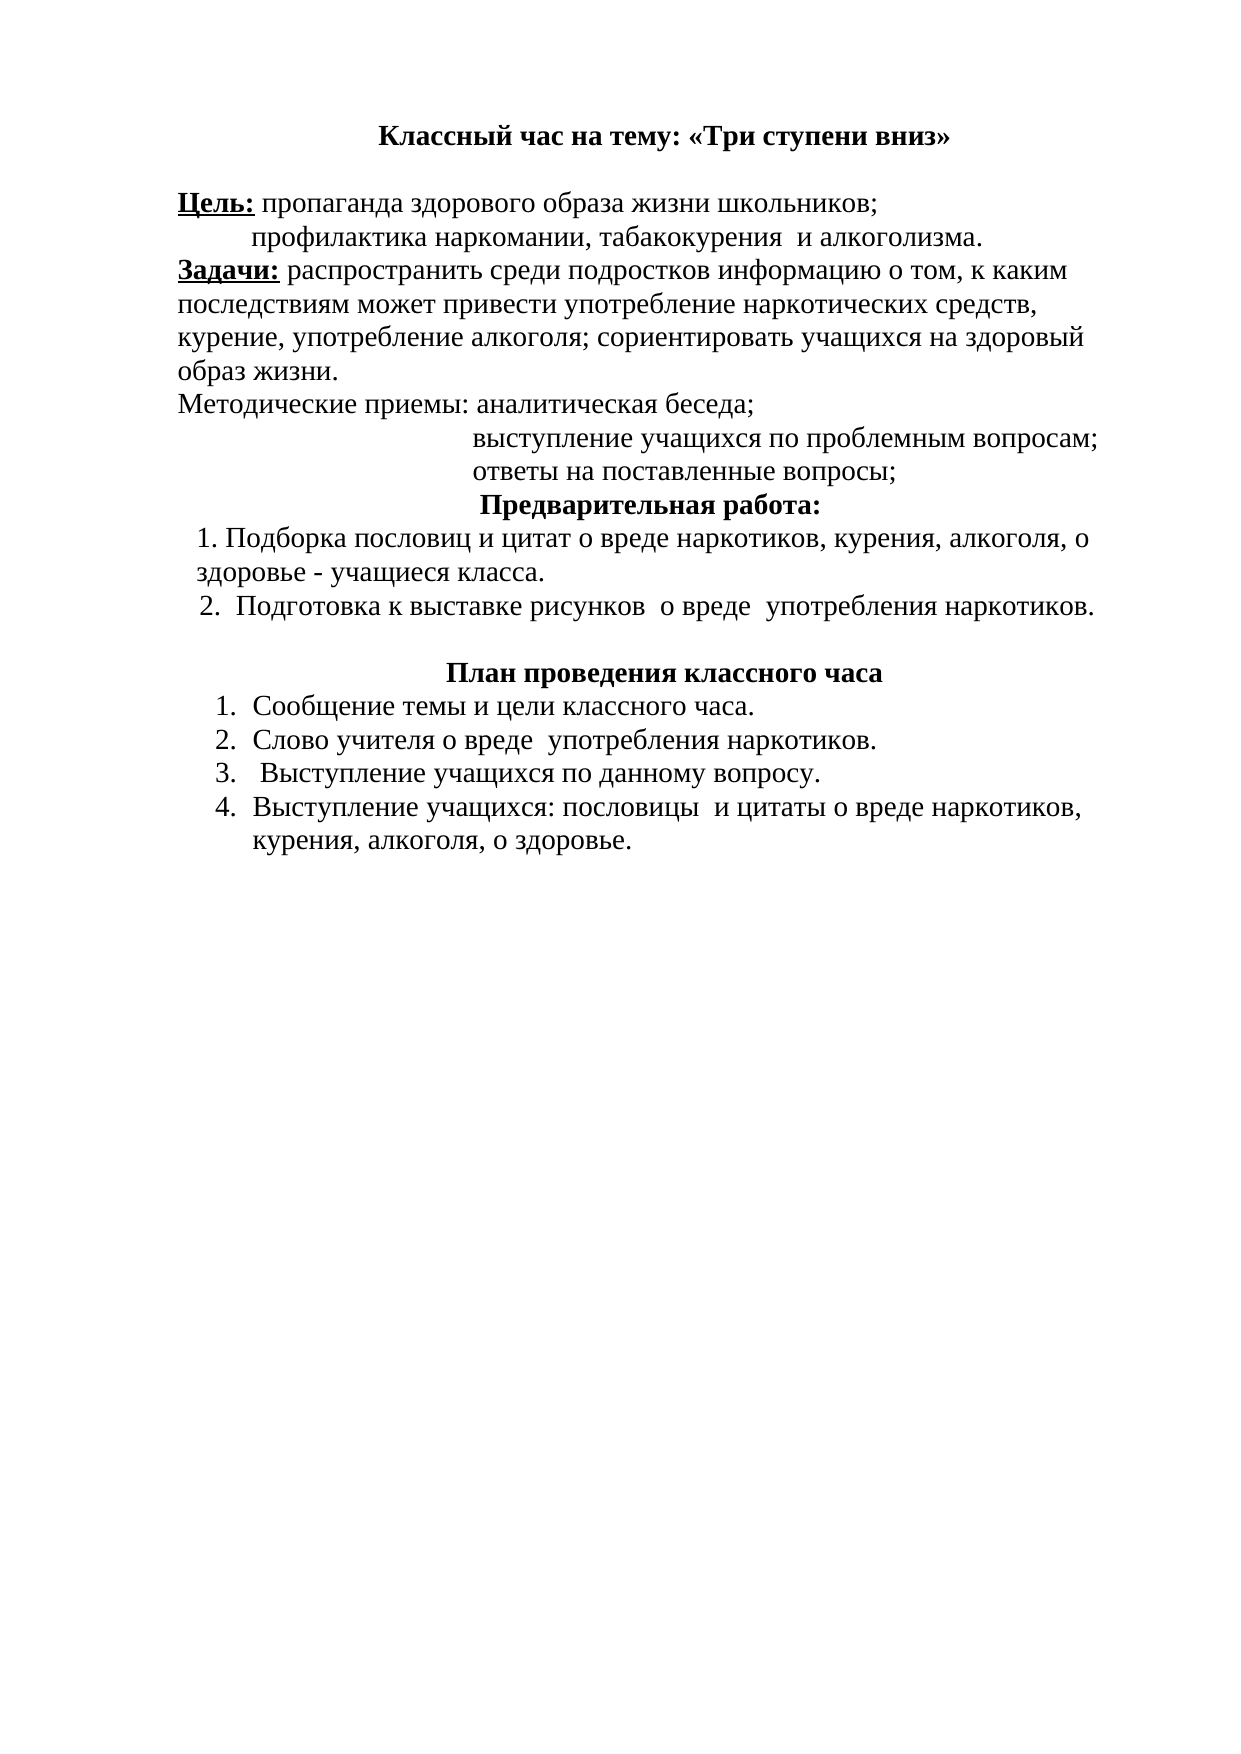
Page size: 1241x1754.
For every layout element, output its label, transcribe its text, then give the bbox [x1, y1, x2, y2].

text Классный час на тему: «Три ступени вниз» [177, 118, 1152, 152]
text Методические приемы: аналитическая беседа; [177, 386, 1152, 420]
text План проведения классного часа [177, 655, 1152, 688]
text Предварительная работа: 1. Подборка пословиц и цитат о вреде наркотиков, курения, алкоголя, о здоровье - учащиеся класса. [196, 487, 1152, 588]
text Задачи: распространить среди подростков информацию о том, к каким последствиям может привести употребление наркотических средств, курение, употребление алкоголя; сориентировать учащихся на здоровый образ жизни. [177, 252, 1152, 386]
list Слово учителя о вреде употребления наркотиков. [215, 722, 1152, 755]
list Сообщение темы и цели классного часа. [215, 688, 1152, 722]
list Выступление учащихся по данному вопросу. [215, 755, 1152, 789]
list Выступление учащихся: пословицы и цитаты о вреде наркотиков, курения, алкоголя, о здоровье. [215, 789, 1152, 856]
list 2. Подготовка к выставке рисунков о вреде употребления наркотиков. [177, 588, 1152, 621]
text Цель: пропаганда здорового образа жизни школьников; [177, 185, 1152, 219]
text выступление учащихся по проблемным вопросам; [177, 420, 1152, 453]
text профилактика наркомании, табакокурения и алкоголизма. [177, 219, 1152, 252]
text ответы на поставленные вопросы; [177, 453, 1152, 487]
